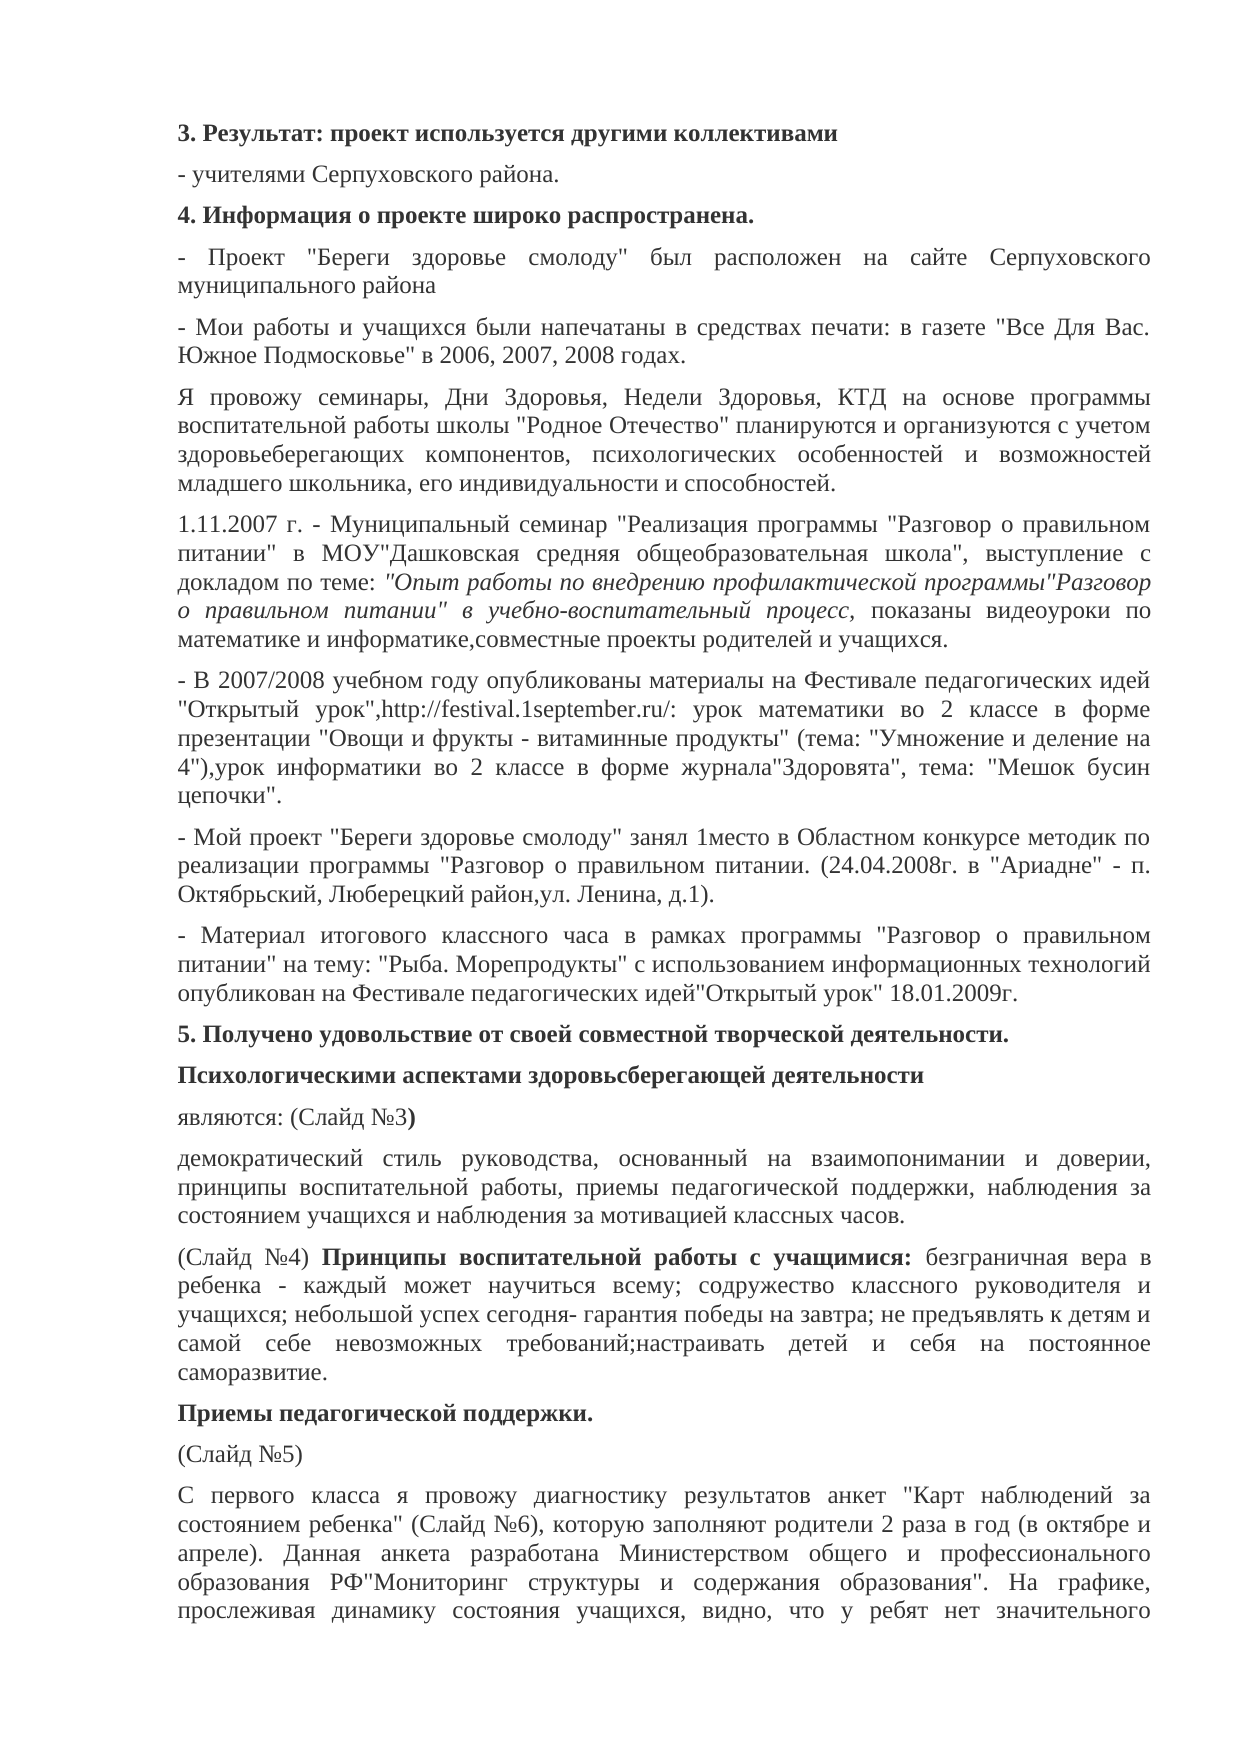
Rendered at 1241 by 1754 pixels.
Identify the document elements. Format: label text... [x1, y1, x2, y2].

text 1.11.2007 г. - Муниципальный семинар "Реализация программы "Разговор о правильном питании" в МОУ"Дашковская средняя общеобразовательная школа", выступление с докладом по теме: "Опыт работы по внедрению профилактической программы"Разговор о правильном питании" в учебно-воспитательный процесс, показаны видеоуроки по математике и информатике,совместные проекты родителей и учащихся. [177, 509, 1152, 653]
text (Слайд №4) Принципы воспитательной работы с учащимися: безграничная вера в ребенка - каждый может научиться всему; содружество классного руководителя и учащихся; небольшой успех сегодня- гарантия победы на завтра; не предъявлять к детям и самой себе невозможных требований;настраивать детей и себя на постоянное саморазвитие. [177, 1242, 1152, 1386]
text Я провожу семинары, Дни Здоровья, Недели Здоровья, КТД на основе программы воспитательной работы школы "Родное Отечество" планируются и организуются с учетом здоровьеберегающих компонентов, психологических особенностей и возможностей младшего школьника, его индивидуальности и способностей. [177, 382, 1152, 497]
text - Мой проект "Береги здоровье смолоду" занял 1место в Областном конкурсе методик по реализации программы "Разговор о правильном питании. (24.04.2008г. в "Ариадне" - п. Октябрьский, Люберецкий район,ул. Ленина, д.1). [177, 822, 1152, 908]
text - Мои работы и учащихся были напечатаны в средствах печати: в газете "Все Для Вас. Южное Подмосковье" в 2006, 2007, 2008 годах. [177, 312, 1152, 369]
text Психологическими аспектами здоровьсберегающей деятельности [177, 1061, 1152, 1089]
text - В 2007/2008 учебном году опубликованы материалы на Фестивале педагогических идей "Открытый урок",http://festival.1september.ru/: урок математики во 2 классе в форме презентации "Овощи и фрукты - витаминные продукты" (тема: "Умножение и деление на 4"),урок информатики во 2 классе в форме журнала"Здоровята", тема: "Мешок бусин цепочки". [177, 666, 1152, 809]
text 3. Результат: проект используется другими коллективами [177, 118, 1152, 147]
text - Материал итогового классного часа в рамках программы "Разговор о правильном питании" на тему: "Рыба. Морепродукты" с использованием информационных технологий опубликован на Фестивале педагогических идей"Открытый урок" 18.01.2009г. [177, 921, 1152, 1007]
text - учителями Серпуховского района. [177, 159, 1152, 188]
text 5. Получено удовольствие от своей совместной творческой деятельности. [177, 1019, 1152, 1048]
text Приемы педагогической поддержки. [177, 1398, 1152, 1427]
text демократический стиль руководства, основанный на взаимопонимании и доверии, принципы воспитательной работы, приемы педагогической поддержки, наблюдения за состоянием учащихся и наблюдения за мотивацией классных часов. [177, 1143, 1152, 1229]
text - Проект "Береги здоровье смолоду" был расположен на сайте Серпуховского муниципального района [177, 242, 1152, 299]
text (Слайд №5) [177, 1439, 1152, 1468]
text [177, 1481, 1152, 1624]
text являются: (Слайд №3) [177, 1102, 1152, 1131]
text 4. Информация о проекте широко распространена. [177, 201, 1152, 229]
